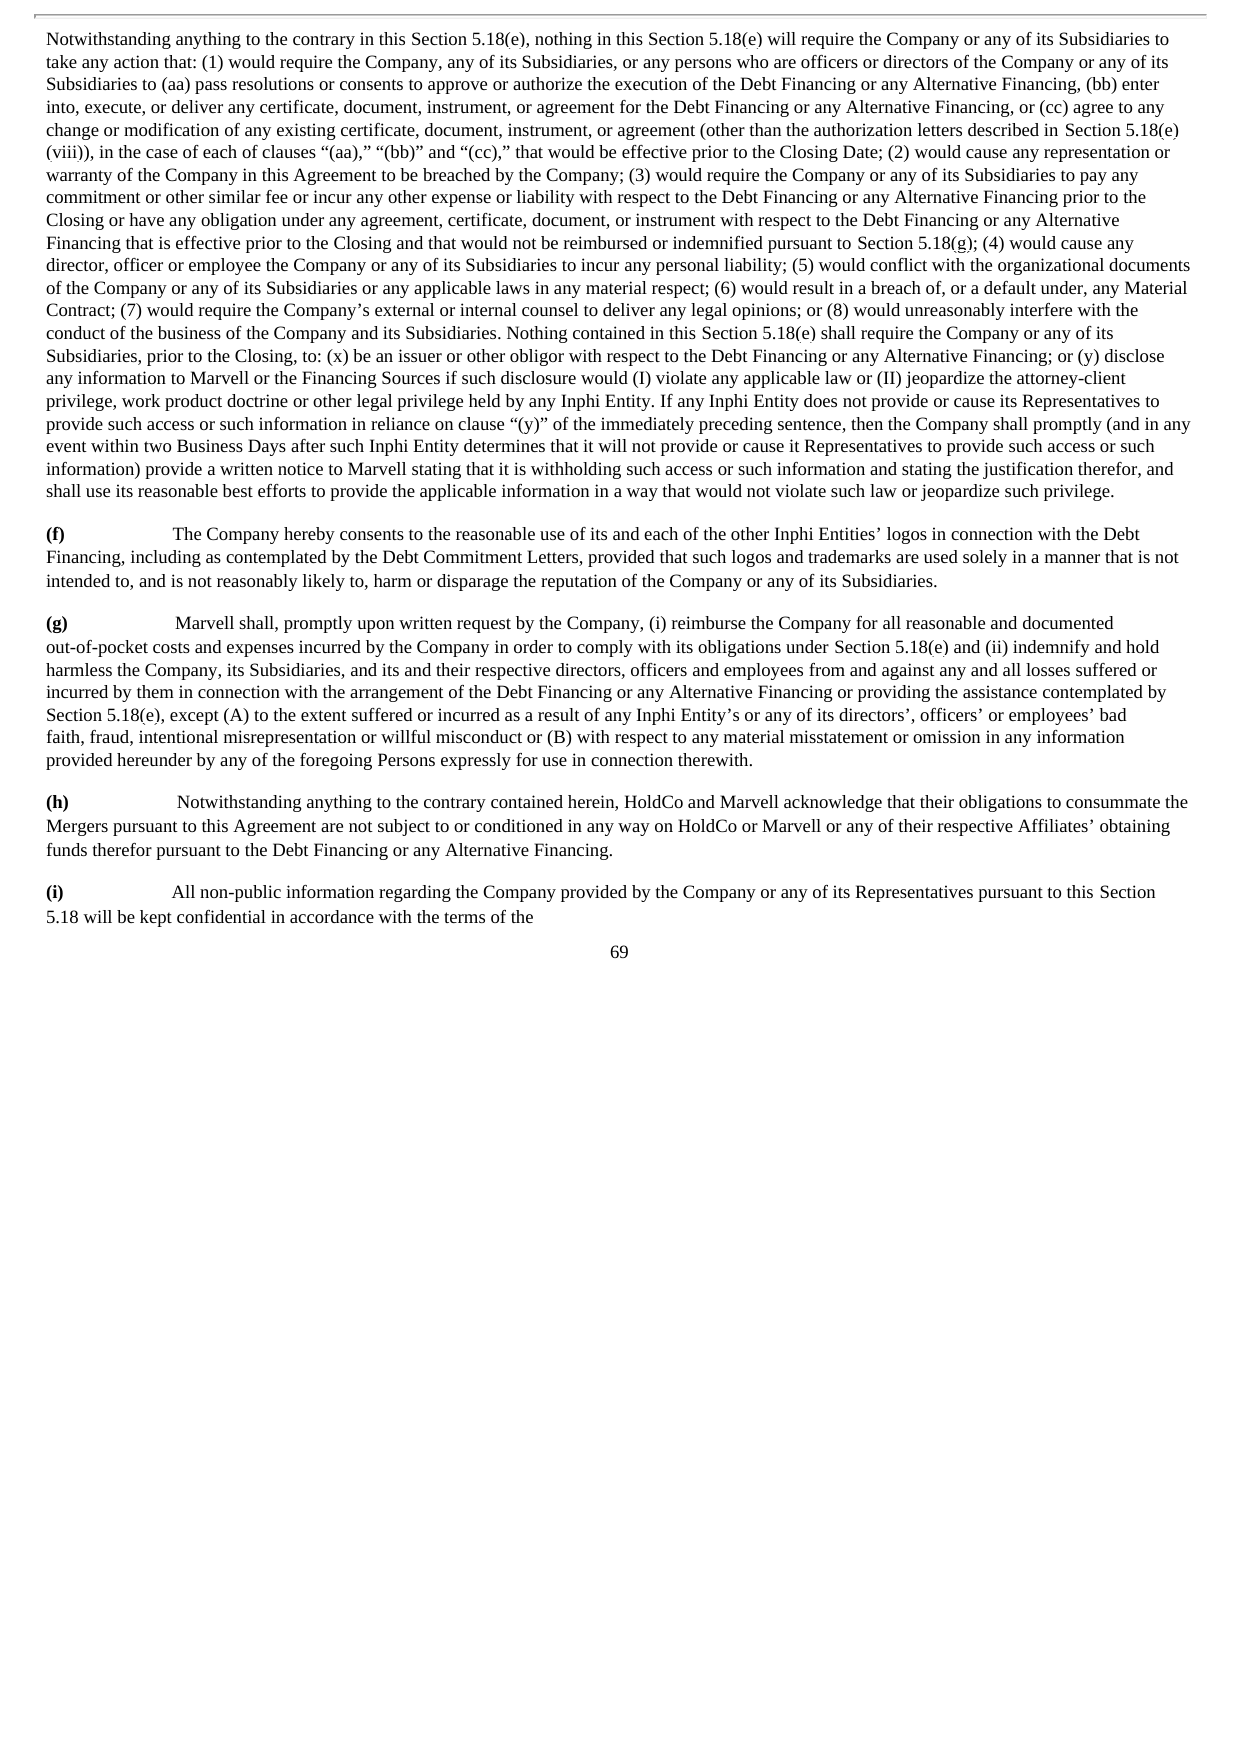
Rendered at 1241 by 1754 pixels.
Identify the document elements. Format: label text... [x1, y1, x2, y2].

text out-of-pocket costs and expenses incurred by the Company in order to comply with its obligations under Section 5.18(e) and (ii) indemnify and hold harmless the Company, its Subsidiaries, and its and their respective directors, officers and employees from and against any and all losses suffered or incurred by them in connection with the arrangement of the Debt Financing or any Alternative Financing or providing the assistance contemplated by Section 5.18(e), except (A) to the extent suffered or incurred as a result of any Inphi Entity’s or any of its directors’, officers’ or employees’ bad faith, fraud, intentional misrepresentation or willful misconduct or (B) with respect to any material misstatement or omission in any information provided hereunder by any of the foregoing Persons expressly for use in connection therewith. [46, 636, 1169, 771]
list Marvell shall, promptly upon written request by the Company, (i) reimburse the Company for all reasonable and documented [46, 612, 1192, 633]
list All non-public information regarding the Company provided by the Company or any of its Representatives pursuant to this Section 5.18 will be kept confidential in accordance with the terms of the [46, 881, 1192, 927]
list Notwithstanding anything to the contrary contained herein, HoldCo and Marvell acknowledge that their obligations to consummate the Mergers pursuant to this Agreement are not subject to or conditioned in any way on HoldCo or Marvell or any of their respective Affiliates’ obtaining funds therefor pursuant to the Debt Financing or any Alternative Financing. [46, 791, 1192, 860]
picture [34, 14, 1207, 19]
text 69 [46, 941, 1192, 962]
list The Company hereby consents to the reasonable use of its and each of the other Inphi Entities’ logos in connection with the Debt Financing, including as contemplated by the Debt Commitment Letters, provided that such logos and trademarks are used solely in a manner that is not intended to, and is not reasonably likely to, harm or disparage the reputation of the Company or any of its Subsidiaries. [46, 522, 1192, 591]
text Notwithstanding anything to the contrary in this Section 5.18(e), nothing in this Section 5.18(e) will require the Company or any of its Subsidiaries to take any action that: (1) would require the Company, any of its Subsidiaries, or any persons who are officers or directors of the Company or any of its Subsidiaries to (aa) pass resolutions or consents to approve or authorize the execution of the Debt Financing or any Alternative Financing, (bb) enter into, execute, or deliver any certificate, document, instrument, or agreement for the Debt Financing or any Alternative Financing, or (cc) agree to any change or modification of any existing certificate, document, instrument, or agreement (other than the authorization letters described in Section 5.18(e) (viii)), in the case of each of clauses “(aa),” “(bb)” and “(cc),” that would be effective prior to the Closing Date; (2) would cause any representation or warranty of the Company in this Agreement to be breached by the Company; (3) would require the Company or any of its Subsidiaries to pay any commitment or other similar fee or incur any other expense or liability with respect to the Debt Financing or any Alternative Financing prior to the Closing or have any obligation under any agreement, certificate, document, or instrument with respect to the Debt Financing or any Alternative Financing that is effective prior to the Closing and that would not be reimbursed or indemnified pursuant to Section 5.18(g); (4) would cause any director, officer or employee the Company or any of its Subsidiaries to incur any personal liability; (5) would conflict with the organizational documents of the Company or any of its Subsidiaries or any applicable laws in any material respect; (6) would result in a breach of, or a default under, any Material Contract; (7) would require the Company’s external or internal counsel to deliver any legal opinions; or (8) would unreasonably interfere with the conduct of the business of the Company and its Subsidiaries. Nothing contained in this Section 5.18(e) shall require the Company or any of its Subsidiaries, prior to the Closing, to: (x) be an issuer or other obligor with respect to the Debt Financing or any Alternative Financing; or (y) disclose any information to Marvell or the Financing Sources if such disclosure would (I) violate any applicable law or (II) jeopardize the attorney-client privilege, work product doctrine or other legal privilege held by any Inphi Entity. If any Inphi Entity does not provide or cause its Representatives to provide such access or such information in reliance on clause “(y)” of the immediately preceding sentence, then the Company shall promptly (and in any event within two Business Days after such Inphi Entity determines that it will not provide or cause it Representatives to provide such access or such information) provide a written notice to Marvell stating that it is withholding such access or such information and stating the justification therefor, and shall use its reasonable best efforts to provide the applicable information in a way that would not violate such law or jeopardize such privilege. [46, 28, 1192, 502]
